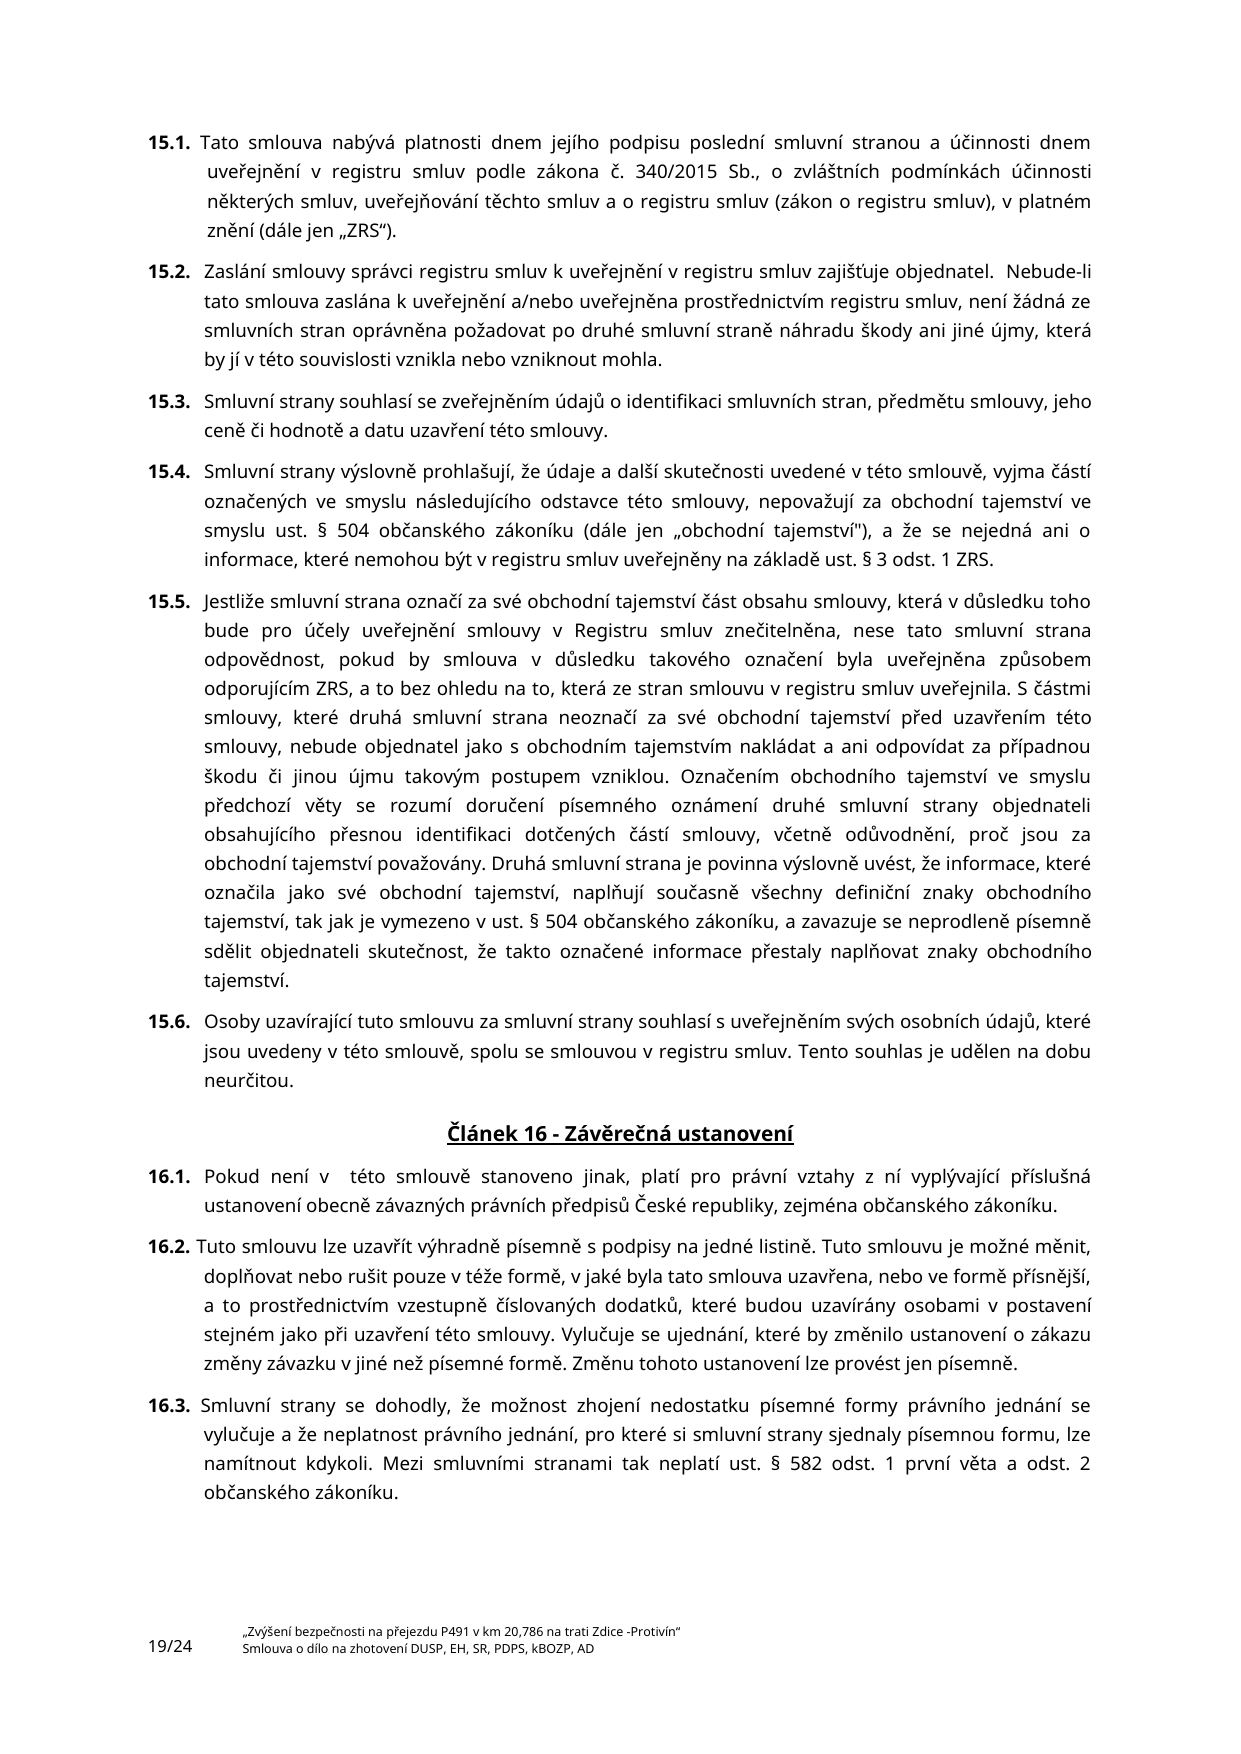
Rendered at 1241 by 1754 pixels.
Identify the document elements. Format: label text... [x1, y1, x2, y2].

text 15.2. Zaslání smlouvy správci registru smluv k uveřejnění v registru smluv zajišťuje objednatel. Nebude-li tato smlouva zaslána k uveřejnění a/nebo uveřejněna prostřednictvím registru smluv, není žádná ze smluvních stran oprávněna požadovat po druhé smluvní straně náhradu škody ani jiné újmy, která by jí v této souvislosti vznikla nebo vzniknout mohla. [148, 256, 1092, 372]
text 15.5. Jestliže smluvní strana označí za své obchodní tajemství část obsahu smlouvy, která v důsledku toho bude pro účely uveřejnění smlouvy v Registru smluv znečitelněna, nese tato smluvní strana odpovědnost, pokud by smlouva v důsledku takového označení byla uveřejněna způsobem odporujícím ZRS, a to bez ohledu na to, která ze stran smlouvu v registru smluv uveřejnila. S částmi smlouvy, které druhá smluvní strana neoznačí za své obchodní tajemství před uzavřením této smlouvy, nebude objednatel jako s obchodním tajemstvím nakládat a ani odpovídat za případnou škodu či jinou újmu takovým postupem vzniklou. Označením obchodního tajemství ve smyslu předchozí věty se rozumí doručení písemného oznámení druhé smluvní strany objednateli obsahujícího přesnou identifikaci dotčených částí smlouvy, včetně odůvodnění, proč jsou za obchodní tajemství považovány. Druhá smluvní strana je povinna výslovně uvést, že informace, které označila jako své obchodní tajemství, naplňují současně všechny definiční znaky obchodního tajemství, tak jak je vymezeno v ust. § 504 občanského zákoníku, a zavazuje se neprodleně písemně sdělit objednateli skutečnost, že takto označené informace přestaly naplňovat znaky obchodního tajemství. [148, 585, 1092, 993]
text 15.6. Osoby uzavírající tuto smlouvu za smluvní strany souhlasí s uveřejněním svých osobních údajů, které jsou uvedeny v této smlouvě, spolu se smlouvou v registru smluv. Tento souhlas je udělen na dobu neurčitou. [148, 1006, 1092, 1093]
subtitle Článek 16 - Závěrečná ustanovení [148, 1118, 1092, 1147]
text 16.2. Tuto smlouvu lze uzavřít výhradně písemně s podpisy na jedné listině. Tuto smlouvu je možné měnit, doplňovat nebo rušit pouze v téže formě, v jaké byla tato smlouva uzavřena, nebo ve formě přísnější, a to prostřednictvím vzestupně číslovaných dodatků, které budou uzavírány osobami v postavení stejném jako při uzavření této smlouvy. Vylučuje se ujednání, které by změnilo ustanovení o zákazu změny závazku v jiné než písemné formě. Změnu tohoto ustanovení lze provést jen písemně. [147, 1231, 1092, 1376]
text 15.3. Smluvní strany souhlasí se zveřejněním údajů o identifikaci smluvních stran, předmětu smlouvy, jeho ceně či hodnotě a datu uzavření této smlouvy. [148, 385, 1092, 443]
text 16.3. Smluvní strany se dohodly, že možnost zhojení nedostatku písemné formy právního jednání se vylučuje a že neplatnost právního jednání, pro které si smluvní strany sjednaly písemnou formu, lze namítnout kdykoli. Mezi smluvními stranami tak neplatí ust. § 582 odst. 1 první věta a odst. 2 občanského zákoníku. [148, 1389, 1092, 1506]
text 15.4. Smluvní strany výslovně prohlašují, že údaje a další skutečnosti uvedené v této smlouvě, vyjma částí označených ve smyslu následujícího odstavce této smlouvy, nepovažují za obchodní tajemství ve smyslu ust. § 504 občanského zákoníku (dále jen „obchodní tajemství"), a že se nejedná ani o informace, které nemohou být v registru smluv uveřejněny na základě ust. § 3 odst. 1 ZRS. [148, 456, 1092, 572]
text 15.1. Tato smlouva nabývá platnosti dnem jejího podpisu poslední smluvní stranou a účinnosti dnem uveřejnění v registru smluv podle zákona č. 340/2015 Sb., o zvláštních podmínkách účinnosti některých smluv, uveřejňování těchto smluv a o registru smluv (zákon o registru smluv), v platném znění (dále jen „ZRS“). [148, 126, 1092, 243]
text 16.1. Pokud není v této smlouvě stanoveno jinak, platí pro právní vztahy z ní vyplývající příslušná ustanovení obecně závazných právních předpisů České republiky, zejména občanského zákoníku. [148, 1160, 1092, 1218]
